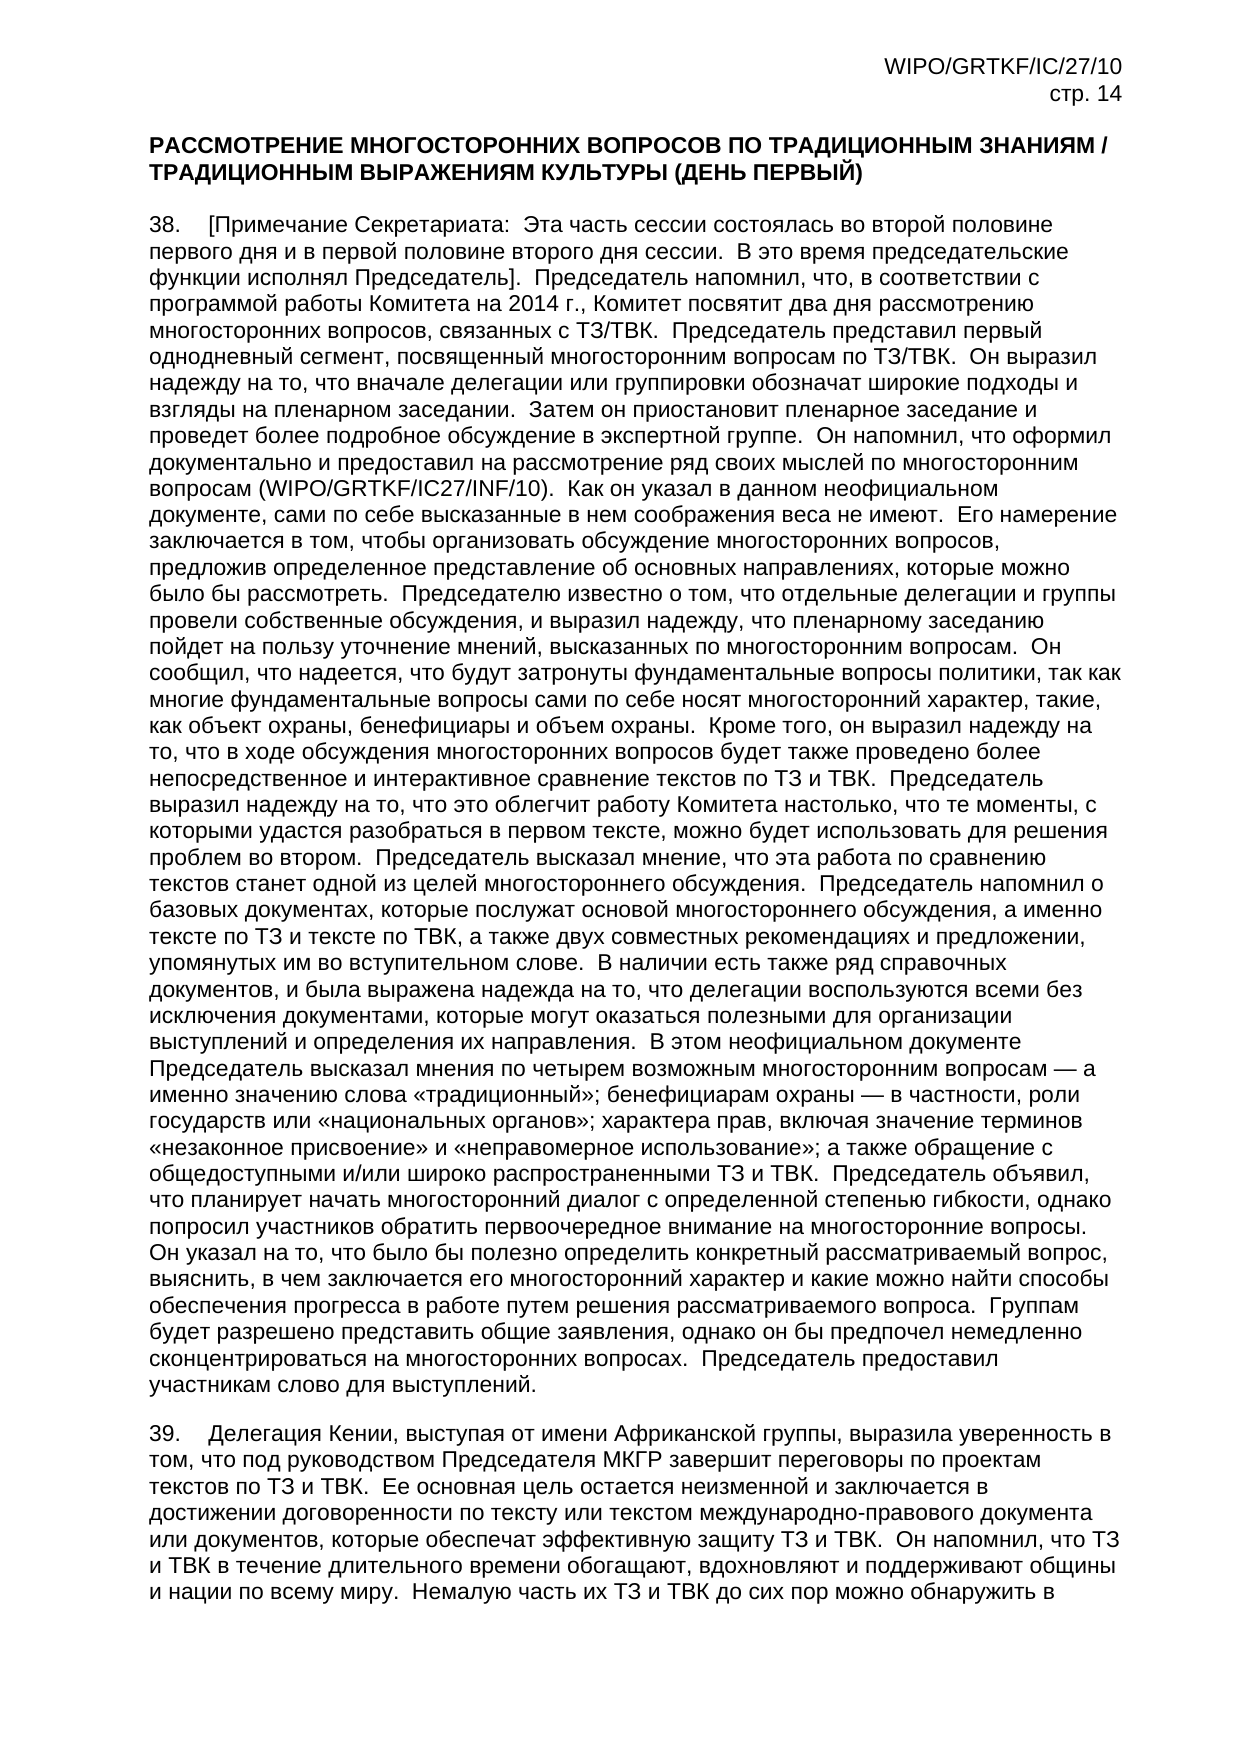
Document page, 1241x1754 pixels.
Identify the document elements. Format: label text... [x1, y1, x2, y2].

list РАССМОТРЕНИЕ МНОГОСТОРОННИХ ВОПРОСОВ ПО ТРАДИЦИОННЫМ ЗНАНИЯМ / ТРАДИЦИОННЫМ ВЫРАЖЕНИЯМ КУЛЬТУРЫ (ДЕНЬ ПЕРВЫЙ) [149, 132, 1122, 185]
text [149, 1420, 1122, 1604]
text [Примечание Секретариата: Эта часть сессии состоялась во второй половине первого дня и в первой половине второго дня сессии. В это время председательские функции исполнял Председатель]. Председатель напомнил, что, в соответствии с программой работы Комитета на 2014 г., Комитет посвятит два дня рассмотрению многосторонних вопросов, связанных с ТЗ/ТВК. Председатель представил первый однодневный сегмент, посвященный многосторонним вопросам по ТЗ/ТВК. Он выразил надежду на то, что вначале делегации или группировки обозначат широкие подходы и взгляды на пленарном заседании. Затем он приостановит пленарное заседание и проведет более подробное обсуждение в экспертной группе. Он напомнил, что оформил документально и предоставил на рассмотрение ряд своих мыслей по многосторонним вопросам (WIPO/GRTKF/IC27/INF/10). Как он указал в данном неофициальном документе, сами по себе высказанные в нем соображения веса не имеют. Его намерение заключается в том, чтобы организовать обсуждение многосторонних вопросов, предложив определенное представление об основных направлениях, которые можно было бы рассмотреть. Председателю известно о том, что отдельные делегации и группы провели собственные обсуждения, и выразил надежду, что пленарному заседанию пойдет на пользу уточнение мнений, высказанных по многосторонним вопросам. Он сообщил, что надеется, что будут затронуты фундаментальные вопросы политики, так как многие фундаментальные вопросы сами по себе носят многосторонний характер, такие, как объект охраны, бенефициары и объем охраны. Кроме того, он выразил надежду на то, что в ходе обсуждения многосторонних вопросов будет также проведено более непосредственное и интерактивное сравнение текстов по ТЗ и ТВК. Председатель выразил надежду на то, что это облегчит работу Комитета настолько, что те моменты, с которыми удастся разобраться в первом тексте, можно будет использовать для решения проблем во втором. Председатель высказал мнение, что эта работа по сравнению текстов станет одной из целей многостороннего обсуждения. Председатель напомнил о базовых документах, которые послужат основой многостороннего обсуждения, а именно тексте по ТЗ и тексте по ТВК, а также двух совместных рекомендациях и предложении, упомянутых им во вступительном слове. В наличии есть также ряд справочных документов, и была выражена надежда на то, что делегации воспользуются всеми без исключения документами, которые могут оказаться полезными для организации выступлений и определения их направления. В этом неофициальном документе Председатель высказал мнения по четырем возможным многосторонним вопросам — а именно значению слова «традиционный»; бенефициарам охраны — в частности, роли государств или «национальных органов»; характера прав, включая значение терминов «незаконное присвоение» и «неправомерное использование»; а также обращение с общедоступными и/или широко распространенными ТЗ и ТВК. Председатель объявил, что планирует начать многосторонний диалог с определенной степенью гибкости, однако попросил участников обратить первоочередное внимание на многосторонние вопросы. Он указал на то, что было бы полезно определить конкретный рассматриваемый вопрос, выяснить, в чем заключается его многосторонний характер и какие можно найти способы обеспечения прогресса в работе путем решения рассматриваемого вопроса. Группам будет разрешено представить общие заявления, однако он бы предпочел немедленно сконцентрироваться на многосторонних вопросах. Председатель предоставил участникам слово для выступлений. [149, 211, 1122, 1397]
